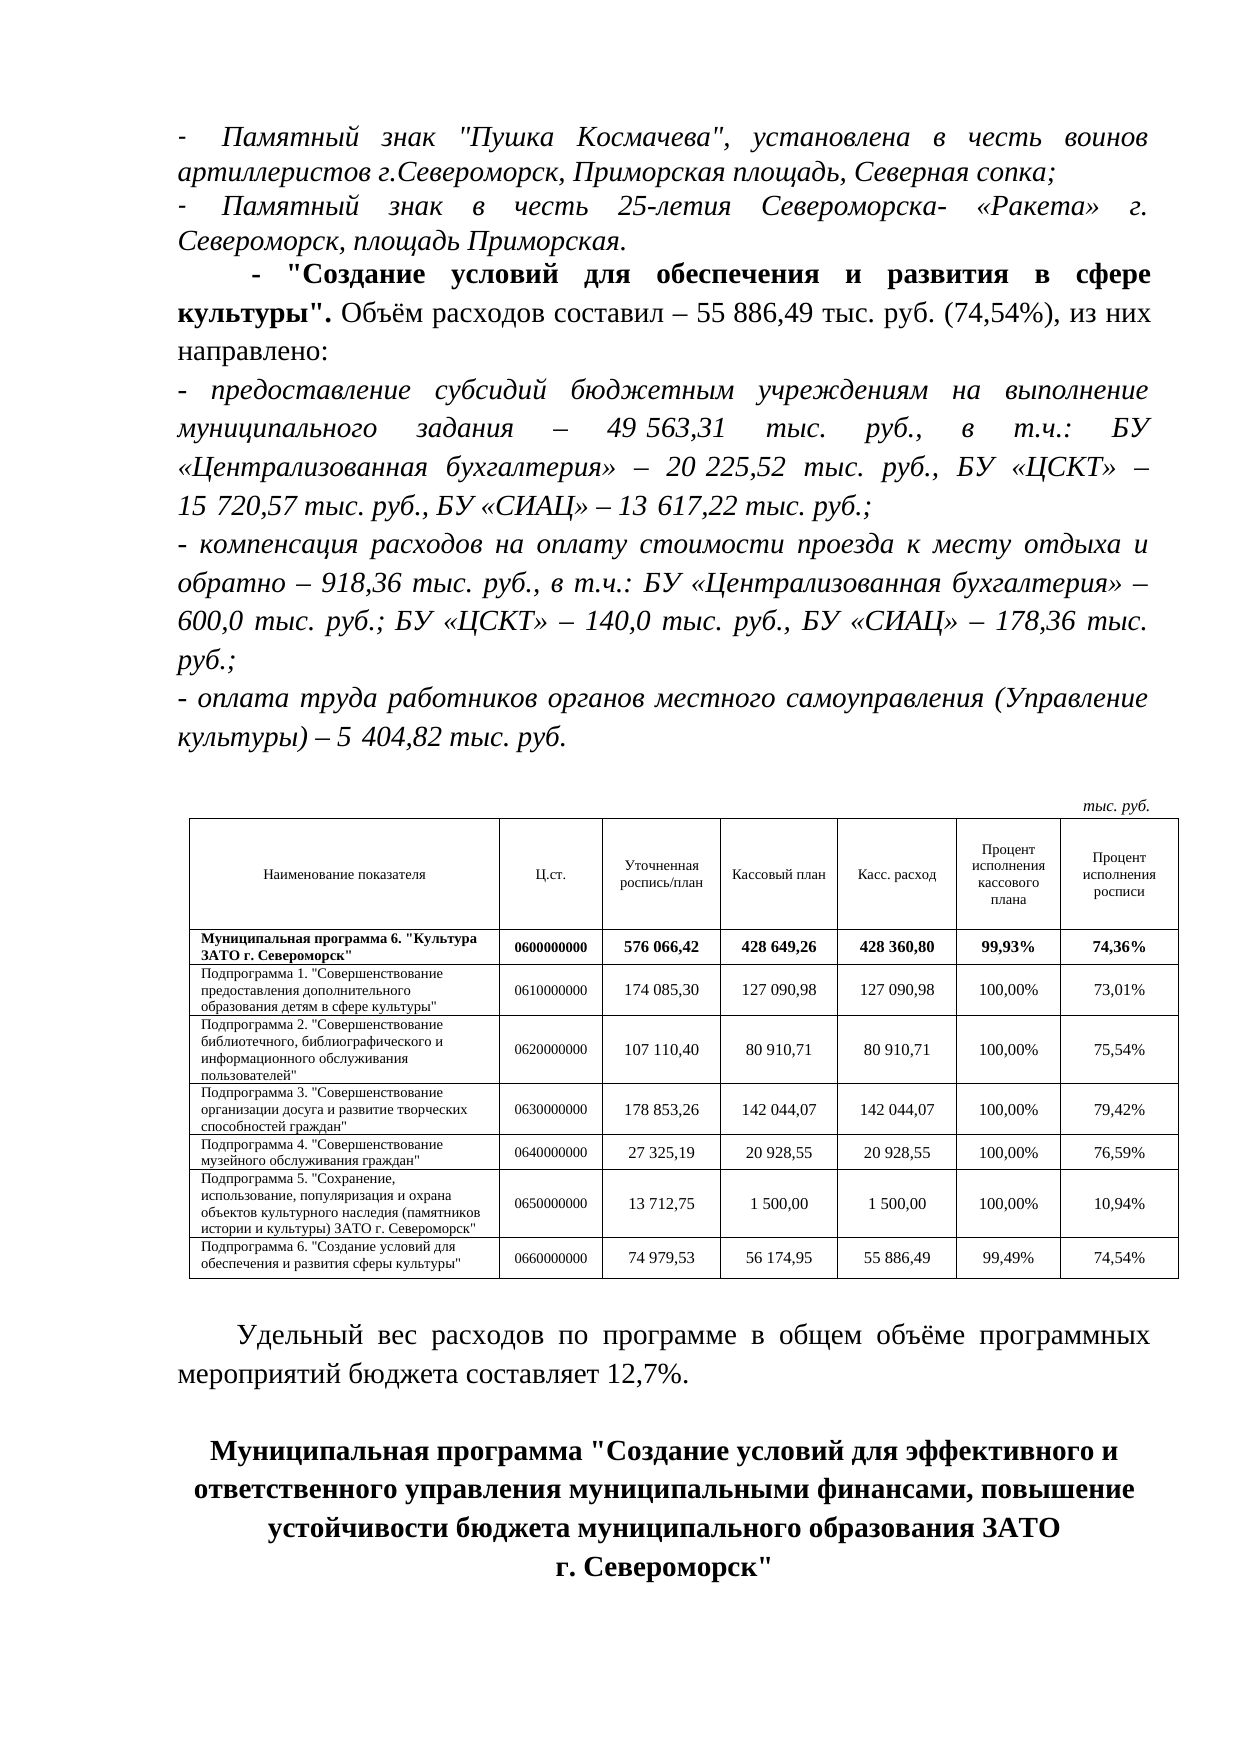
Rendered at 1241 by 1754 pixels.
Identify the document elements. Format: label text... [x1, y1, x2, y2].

table_cell 73,01% [1061, 965, 1178, 1015]
table_header Процент исполнения кассового плана [957, 819, 1060, 929]
table_cell 79,42% [1061, 1084, 1178, 1134]
table_cell Подпрограмма 4. "Совершенствование музейного обслуживания граждан" [190, 1135, 499, 1169]
list Памятный знак в честь 25-летия Североморска- «Ракета» г. Североморск, площадь Приморская. [177, 187, 1152, 256]
table_cell 142 044,07 [721, 1084, 837, 1134]
text - компенсация расходов на оплату стоимости проезда к месту отдыха и обратно – 918,36 тыс. руб., в т.ч.: БУ «Централизованная бухгалтерия» – 600,0 тыс. руб.; БУ «ЦСКТ» – 140,0 тыс. руб., БУ «СИАЦ» – 178,36 тыс. руб.; [177, 526, 1152, 675]
table_cell 127 090,98 [721, 965, 837, 1015]
table_cell 13 712,75 [603, 1170, 720, 1237]
table_cell 127 090,98 [838, 965, 956, 1015]
table_cell 0640000000 [500, 1135, 602, 1169]
table_cell Муниципальная программа 6. "Культура ЗАТО г. Североморск" [190, 930, 499, 963]
table_header Ц.ст. [500, 819, 602, 929]
table_cell 74 979,53 [603, 1238, 720, 1278]
table_cell 428 360,80 [838, 930, 956, 963]
table_cell 10,94% [1061, 1170, 1178, 1237]
table_cell 55 886,49 [838, 1238, 956, 1278]
table_cell 1 500,00 [721, 1170, 837, 1237]
text тыс. руб. [177, 796, 1152, 815]
table_header Кассовый план [721, 819, 837, 929]
text - оплата труда работников органов местного самоуправления (Управление культуры) – 5 404,82 тыс. руб. [177, 680, 1152, 752]
text - предоставление субсидий бюджетным учреждениям на выполнение муниципального задания – 49 563,31 тыс. руб., в т.ч.: БУ «Централизованная бухгалтерия» – 20 225,52 тыс. руб., БУ «ЦСКТ» – 15 720,57 тыс. руб., БУ «СИАЦ» – 13 617,22 тыс. руб.; [177, 372, 1152, 521]
table_cell 100,00% [957, 1016, 1060, 1083]
table_cell 142 044,07 [838, 1084, 956, 1134]
table_cell 99,49% [957, 1238, 1060, 1278]
list Памятный знак "Пушка Космачева", установлена в честь воинов артиллеристов г.Североморск, Приморская площадь, Северная сопка; [177, 118, 1152, 187]
table_cell 1 500,00 [838, 1170, 956, 1237]
table_cell 20 928,55 [721, 1135, 837, 1169]
text - "Создание условий для обеспечения и развития в сфере культуры". Объём расходов составил – 55 886,49 тыс. руб. (74,54%), из них направлено: [177, 256, 1152, 367]
table_cell 76,59% [1061, 1135, 1178, 1169]
table_cell 74,54% [1061, 1238, 1178, 1278]
table_cell 174 085,30 [603, 965, 720, 1015]
table_cell 0610000000 [500, 965, 602, 1015]
table_cell 100,00% [957, 1170, 1060, 1237]
table_cell Подпрограмма 2. "Совершенствование библиотечного, библиографического и информационного обслуживания пользователей" [190, 1016, 499, 1083]
table_cell 99,93% [957, 930, 1060, 963]
table_header Процент исполнения росписи [1061, 819, 1178, 929]
table_cell Подпрограмма 6. "Создание условий для обеспечения и развития сферы культуры" [190, 1238, 499, 1278]
text г. Североморск" [177, 1549, 1152, 1582]
table_cell 107 110,40 [603, 1016, 720, 1083]
table_cell 100,00% [957, 1084, 1060, 1134]
table_cell Подпрограмма 3. "Совершенствование организации досуга и развитие творческих способностей граждан" [190, 1084, 499, 1134]
table_cell 80 910,71 [838, 1016, 956, 1083]
table_cell 428 649,26 [721, 930, 837, 963]
table_cell 100,00% [957, 965, 1060, 1015]
table_cell 0630000000 [500, 1084, 602, 1134]
text Муниципальная программа "Создание условий для эффективного и ответственного управления муниципальными финансами, повышение устойчивости бюджета муниципального образования ЗАТО [177, 1433, 1152, 1544]
table_cell 0650000000 [500, 1170, 602, 1237]
table_header Наименование показателя [190, 819, 499, 929]
table_cell 100,00% [957, 1135, 1060, 1169]
table_cell 27 325,19 [603, 1135, 720, 1169]
table_header Касс. расход [838, 819, 956, 929]
table_cell 80 910,71 [721, 1016, 837, 1083]
table_cell Подпрограмма 5. "Сохранение, использование, популяризация и охрана объектов культурного наследия (памятников истории и культуры) ЗАТО г. Североморск" [190, 1170, 499, 1237]
table_cell 56 174,95 [721, 1238, 837, 1278]
table_cell 576 066,42 [603, 930, 720, 963]
table_cell 178 853,26 [603, 1084, 720, 1134]
table_cell 0620000000 [500, 1016, 602, 1083]
table_cell 74,36% [1061, 930, 1178, 963]
table_cell 20 928,55 [838, 1135, 956, 1169]
table_header Уточненная роспись/план [603, 819, 720, 929]
text Удельный вес расходов по программе в общем объёме программных мероприятий бюджета составляет 12,7%. [177, 1317, 1152, 1389]
table_cell 0660000000 [500, 1238, 602, 1278]
table_cell 0600000000 [500, 930, 602, 963]
table_cell Подпрограмма 1. "Совершенствование предоставления дополнительного образования детям в сфере культуры" [190, 965, 499, 1015]
table_cell 75,54% [1061, 1016, 1178, 1083]
